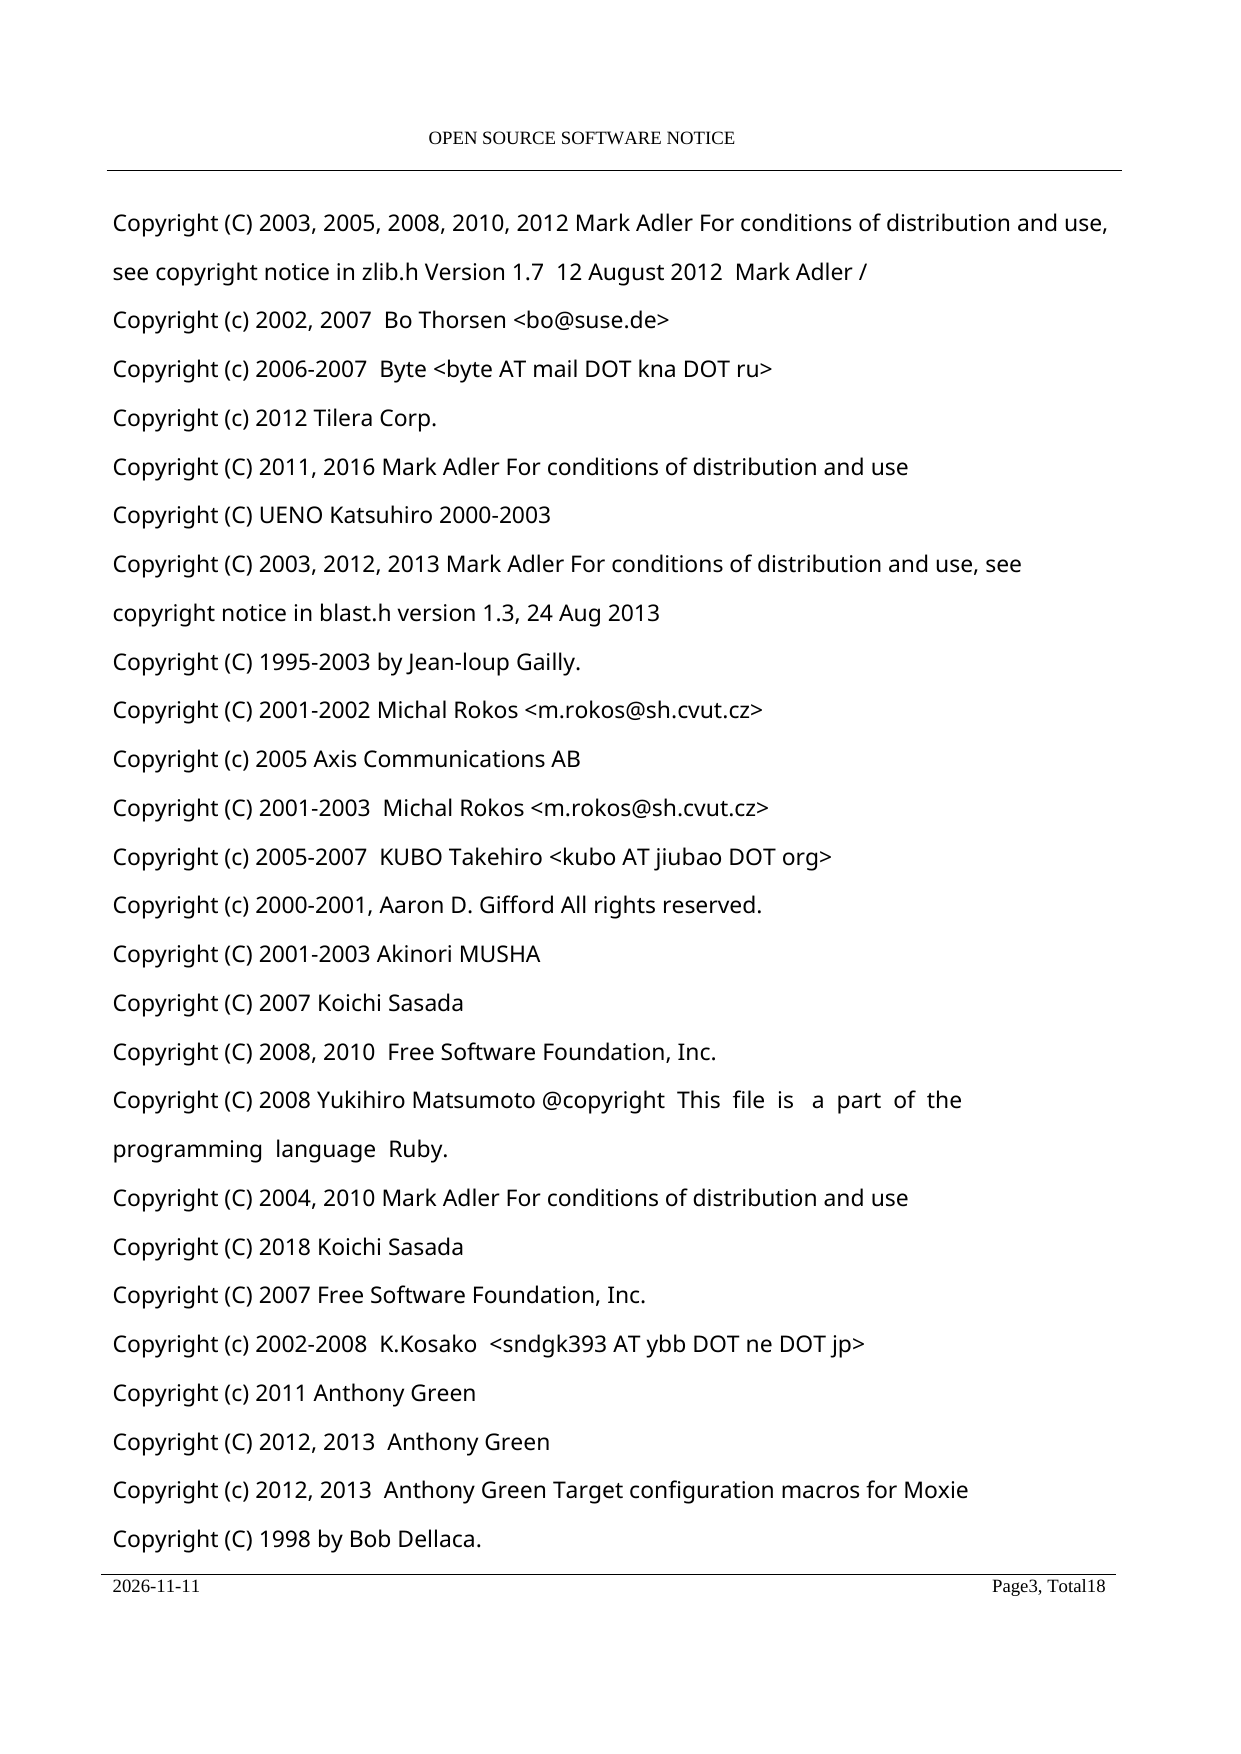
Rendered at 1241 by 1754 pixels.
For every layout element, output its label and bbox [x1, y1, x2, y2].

text [112, 206, 1128, 1555]
